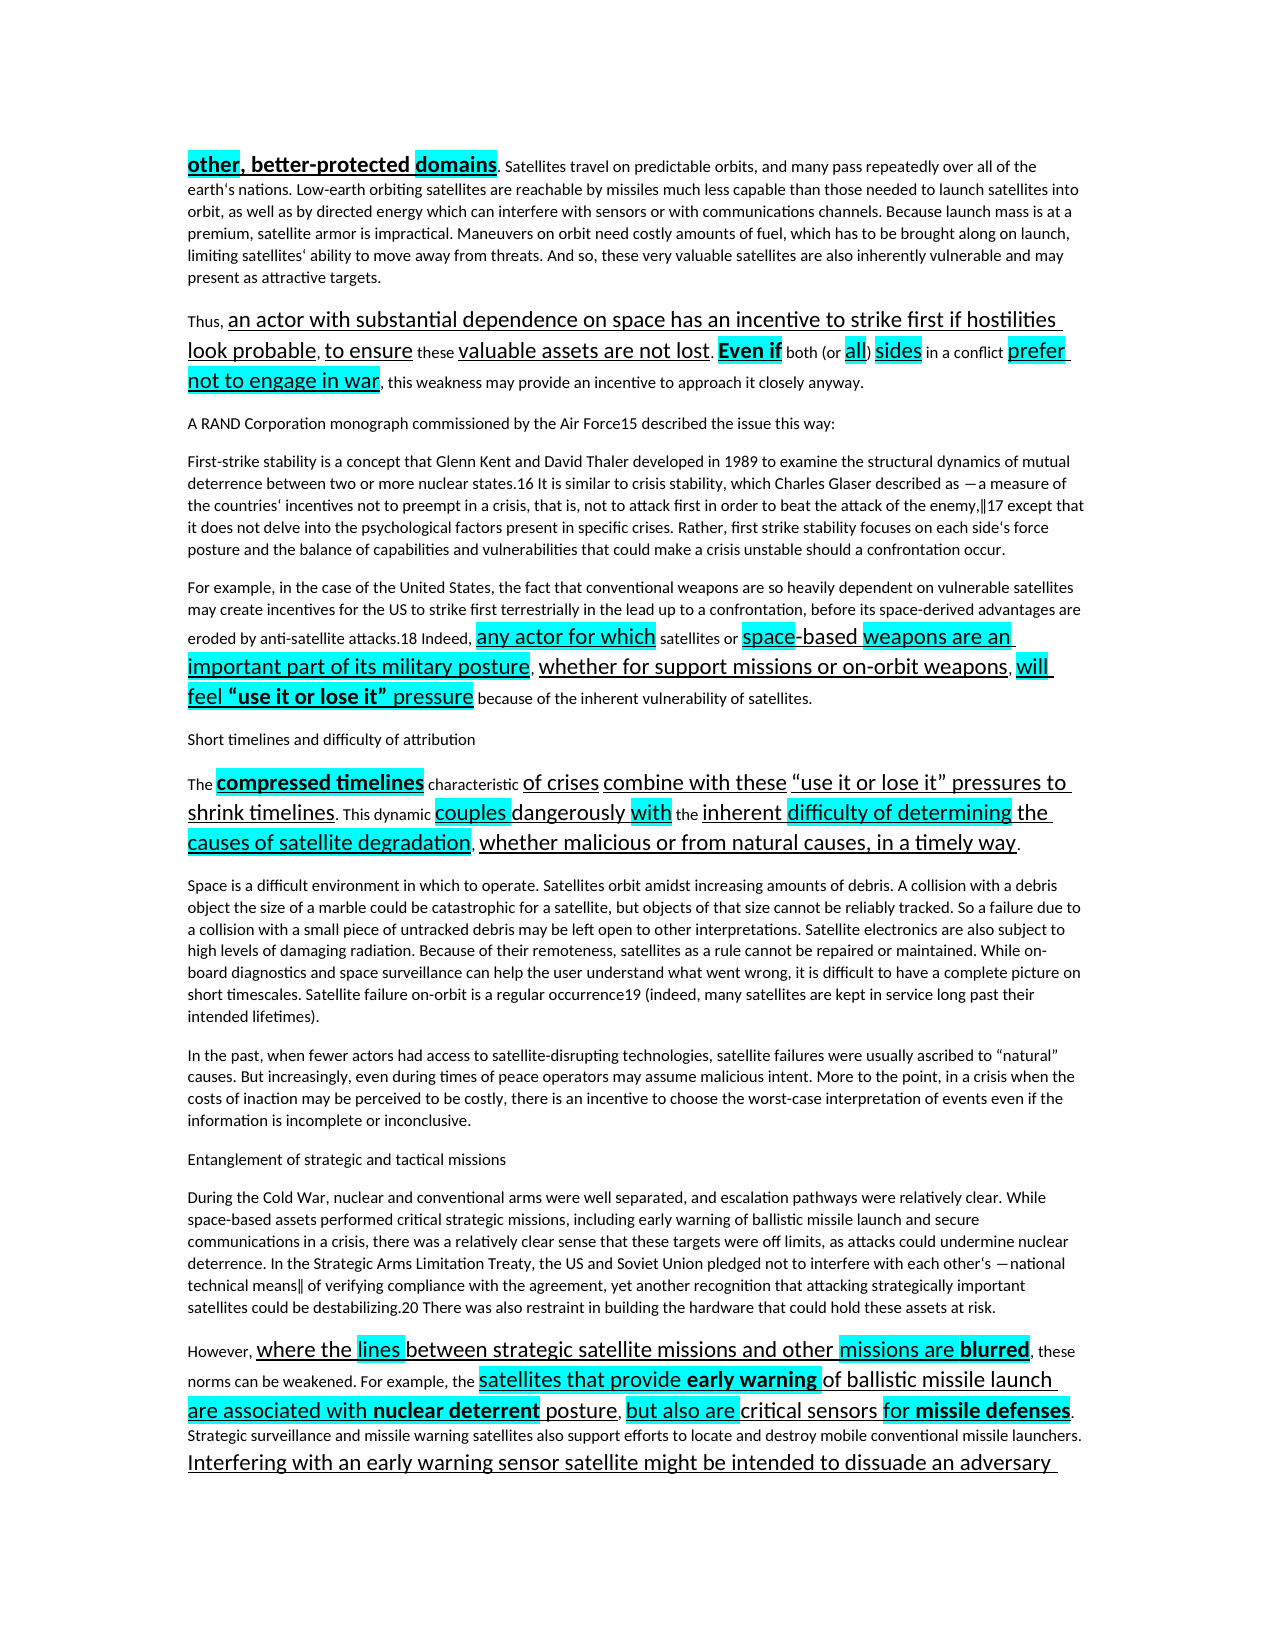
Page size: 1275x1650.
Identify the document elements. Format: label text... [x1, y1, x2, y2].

text Short timelines and difficulty of attribution [187, 729, 1087, 749]
text First-strike stability is a concept that Glenn Kent and David Thaler developed in 1989 to examine the structural dynamics of mutual deterrence between two or more nuclear states.16 It is similar to crisis stability, which Charles Glaser described as ―a measure of the countries‘ incentives not to preempt in a crisis, that is, not to attack first in order to beat the attack of the enemy,‖17 except that it does not delve into the psychological factors present in specific crises. Rather, first strike stability focuses on each side‘s force posture and the balance of capabilities and vulnerabilities that could make a crisis unstable should a confrontation occur. [187, 451, 1087, 559]
text A RAND Corporation monograph commissioned by the Air Force15 described the issue this way: [187, 413, 1087, 433]
text During the Cold War, nuclear and conventional arms were well separated, and escalation pathways were relatively clear. While space-based assets performed critical strategic missions, including early warning of ballistic missile launch and secure communications in a crisis, there was a relatively clear sense that these targets were off limits, as attacks could undermine nuclear deterrence. In the Strategic Arms Limitation Treaty, the US and Soviet Union pledged not to interfere with each other‘s ―national technical means‖ of verifying compliance with the agreement, yet another recognition that attacking strategically important satellites could be destabilizing.20 There was also restraint in building the hardware that could hold these assets at risk. [187, 1187, 1087, 1317]
text Entanglement of strategic and tactical missions [187, 1149, 1087, 1169]
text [187, 150, 1087, 287]
text In the past, when fewer actors had access to satellite-disrupting technologies, satellite failures were usually ascribed to “natural” causes. But increasingly, even during times of peace operators may assume malicious intent. More to the point, in a crisis when the costs of inaction may be perceived to be costly, there is an incentive to choose the worst-case interpretation of events even if the information is incomplete or inconclusive. [187, 1045, 1087, 1131]
text Space is a difficult environment in which to operate. Satellites orbit amidst increasing amounts of debris. A collision with a debris object the size of a marble could be catastrophic for a satellite, but objects of that size cannot be reliably tracked. So a failure due to a collision with a small piece of untracked debris may be left open to other interpretations. Satellite electronics are also subject to high levels of damaging radiation. Because of their remoteness, satellites as a rule cannot be repaired or maintained. While on-board diagnostics and space surveillance can help the user understand what went wrong, it is difficult to have a complete picture on short timescales. Satellite failure on-orbit is a regular occurrence19 (indeed, many satellites are kept in service long past their intended lifetimes). [187, 875, 1087, 1027]
text Thus, an actor with substantial dependence on space has an incentive to strike first if hostilities look probable, to ensure these valuable assets are not lost. Even if both (or all) sides in a conflict prefer not to engage in war, this weakness may provide an incentive to approach it closely anyway. [187, 306, 1087, 394]
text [187, 1335, 1087, 1476]
text The compressed timelines characteristic of crises combine with these “use it or lose it” pressures to shrink timelines. This dynamic couples dangerously with the inherent difficulty of determining the causes of satellite degradation, whether malicious or from natural causes, in a timely way. [187, 768, 1087, 856]
text For example, in the case of the United States, the fact that conventional weapons are so heavily dependent on vulnerable satellites may create incentives for the US to strike first terrestrially in the lead up to a confrontation, before its space-derived advantages are eroded by anti-satellite attacks.18 Indeed, any actor for which satellites or space-based weapons are an important part of its military posture, whether for support missions or on-orbit weapons, will feel “use it or lose it” pressure because of the inherent vulnerability of satellites. [187, 577, 1087, 710]
